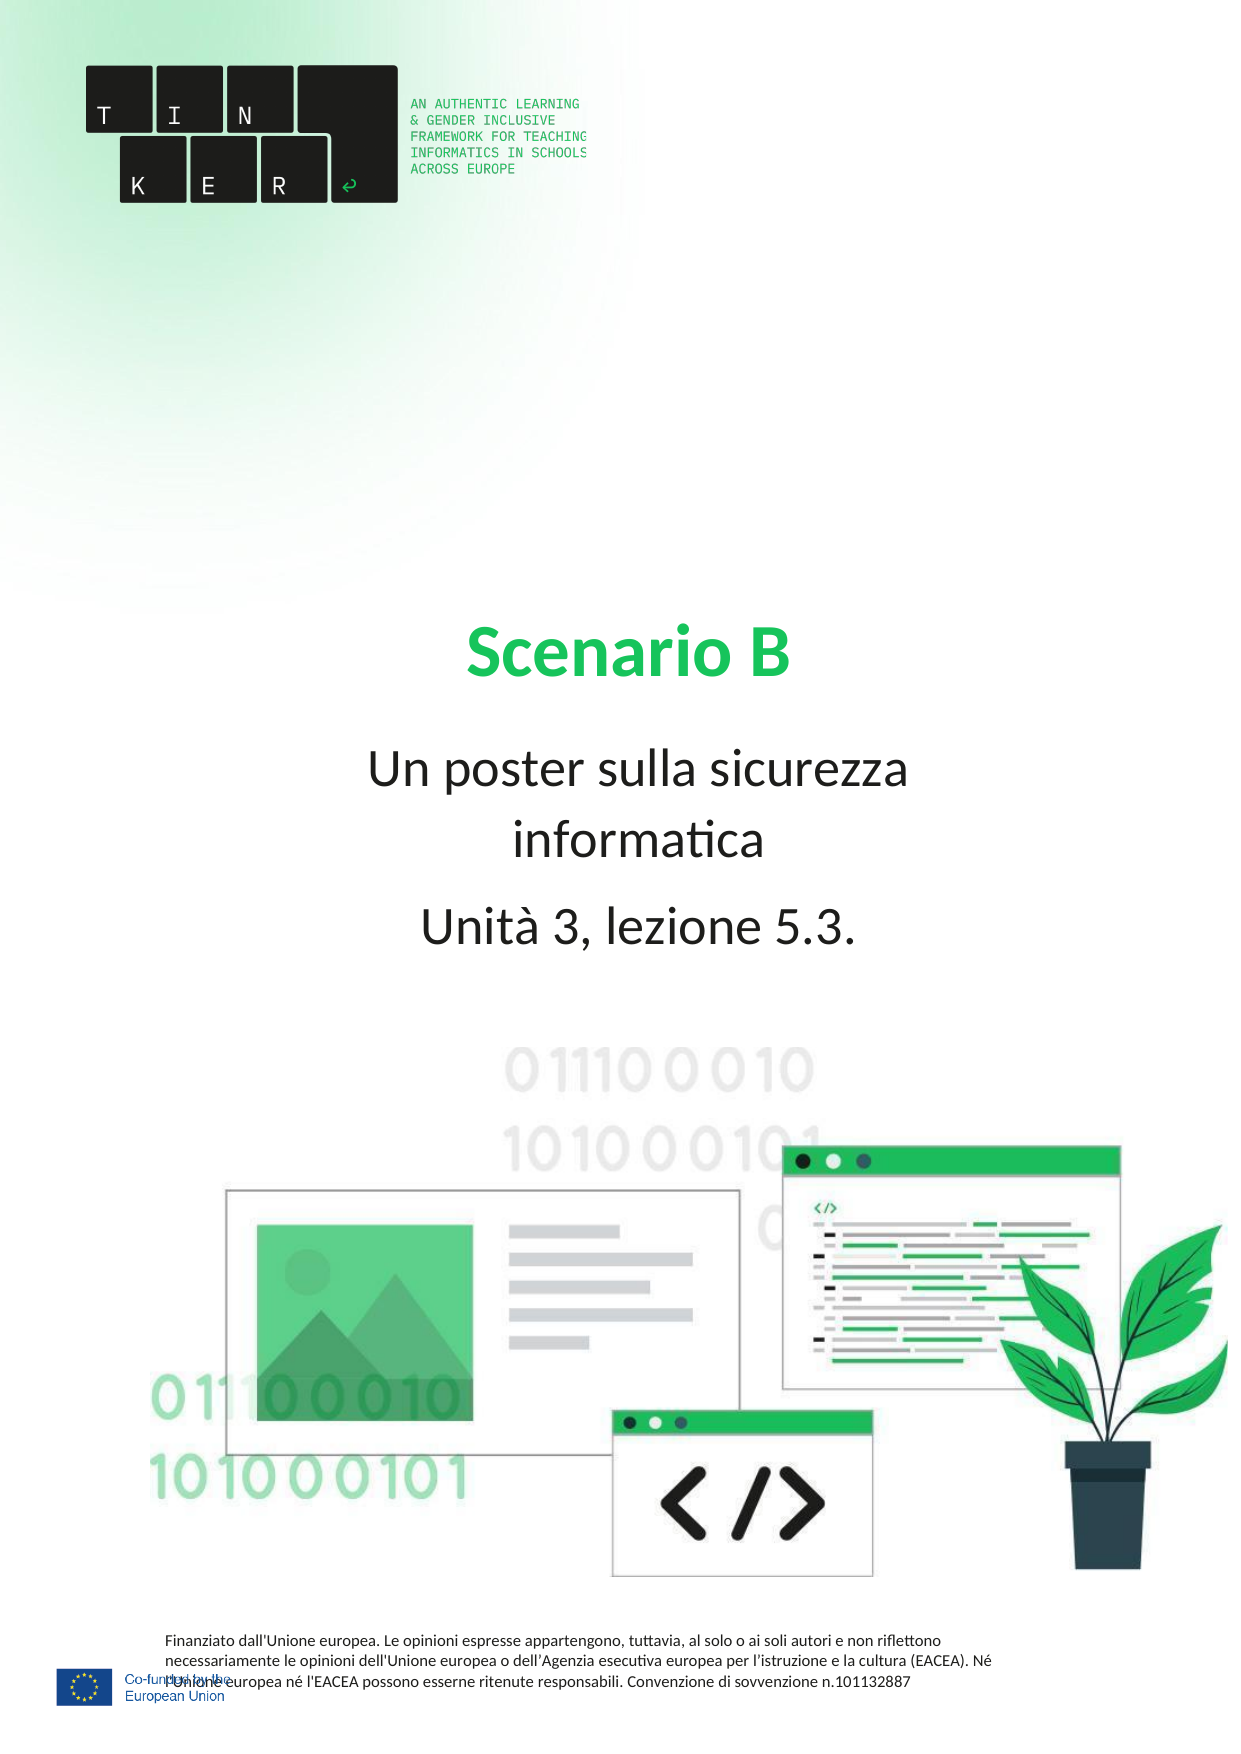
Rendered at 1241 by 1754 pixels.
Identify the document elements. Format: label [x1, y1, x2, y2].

picture [0, 0, 656, 718]
picture [150, 1047, 1228, 1577]
picture [44, 1646, 260, 1730]
